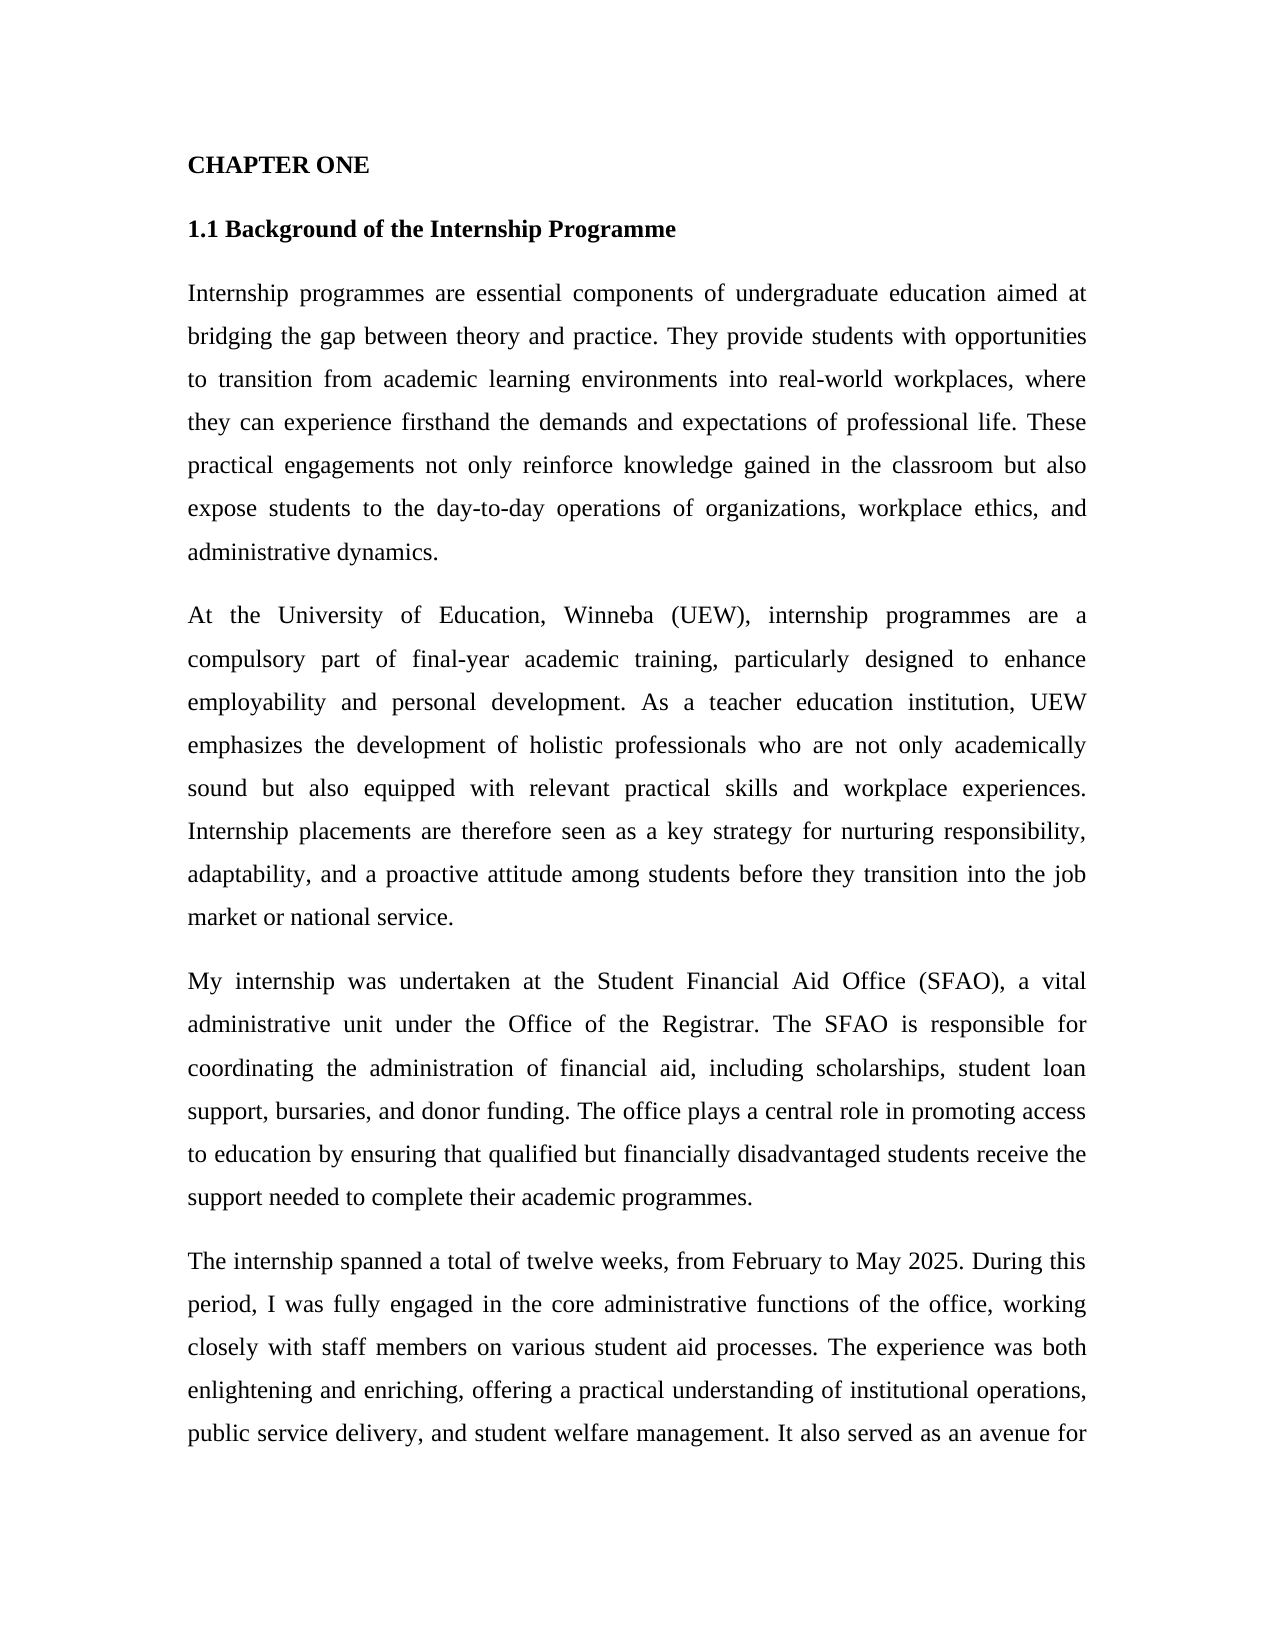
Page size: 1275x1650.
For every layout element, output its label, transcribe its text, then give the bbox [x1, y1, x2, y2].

text 1.1 Background of the Internship Programme [187, 214, 1087, 243]
text CHAPTER ONE [187, 150, 1087, 179]
text Internship programmes are essential components of undergraduate education aimed at bridging the gap between theory and practice. They provide students with opportunities to transition from academic learning environments into real-world workplaces, where they can experience firsthand the demands and expectations of professional life. These practical engagements not only reinforce knowledge gained in the classroom but also expose students to the day-to-day operations of organizations, workplace ethics, and administrative dynamics. [187, 278, 1087, 565]
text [187, 1246, 1087, 1447]
text At the University of Education, Winneba (UEW), internship programmes are a compulsory part of final-year academic training, particularly designed to enhance employability and personal development. As a teacher education institution, UEW emphasizes the development of holistic professionals who are not only academically sound but also equipped with relevant practical skills and workplace experiences. Internship placements are therefore seen as a key strategy for nurturing responsibility, adaptability, and a proactive attitude among students before they transition into the job market or national service. [187, 601, 1087, 931]
text My internship was undertaken at the Student Financial Aid Office (SFAO), a vital administrative unit under the Office of the Registrar. The SFAO is responsible for coordinating the administration of financial aid, including scholarships, student loan support, bursaries, and donor funding. The office plays a central role in promoting access to education by ensuring that qualified but financially disadvantaged students receive the support needed to complete their academic programmes. [187, 966, 1087, 1211]
